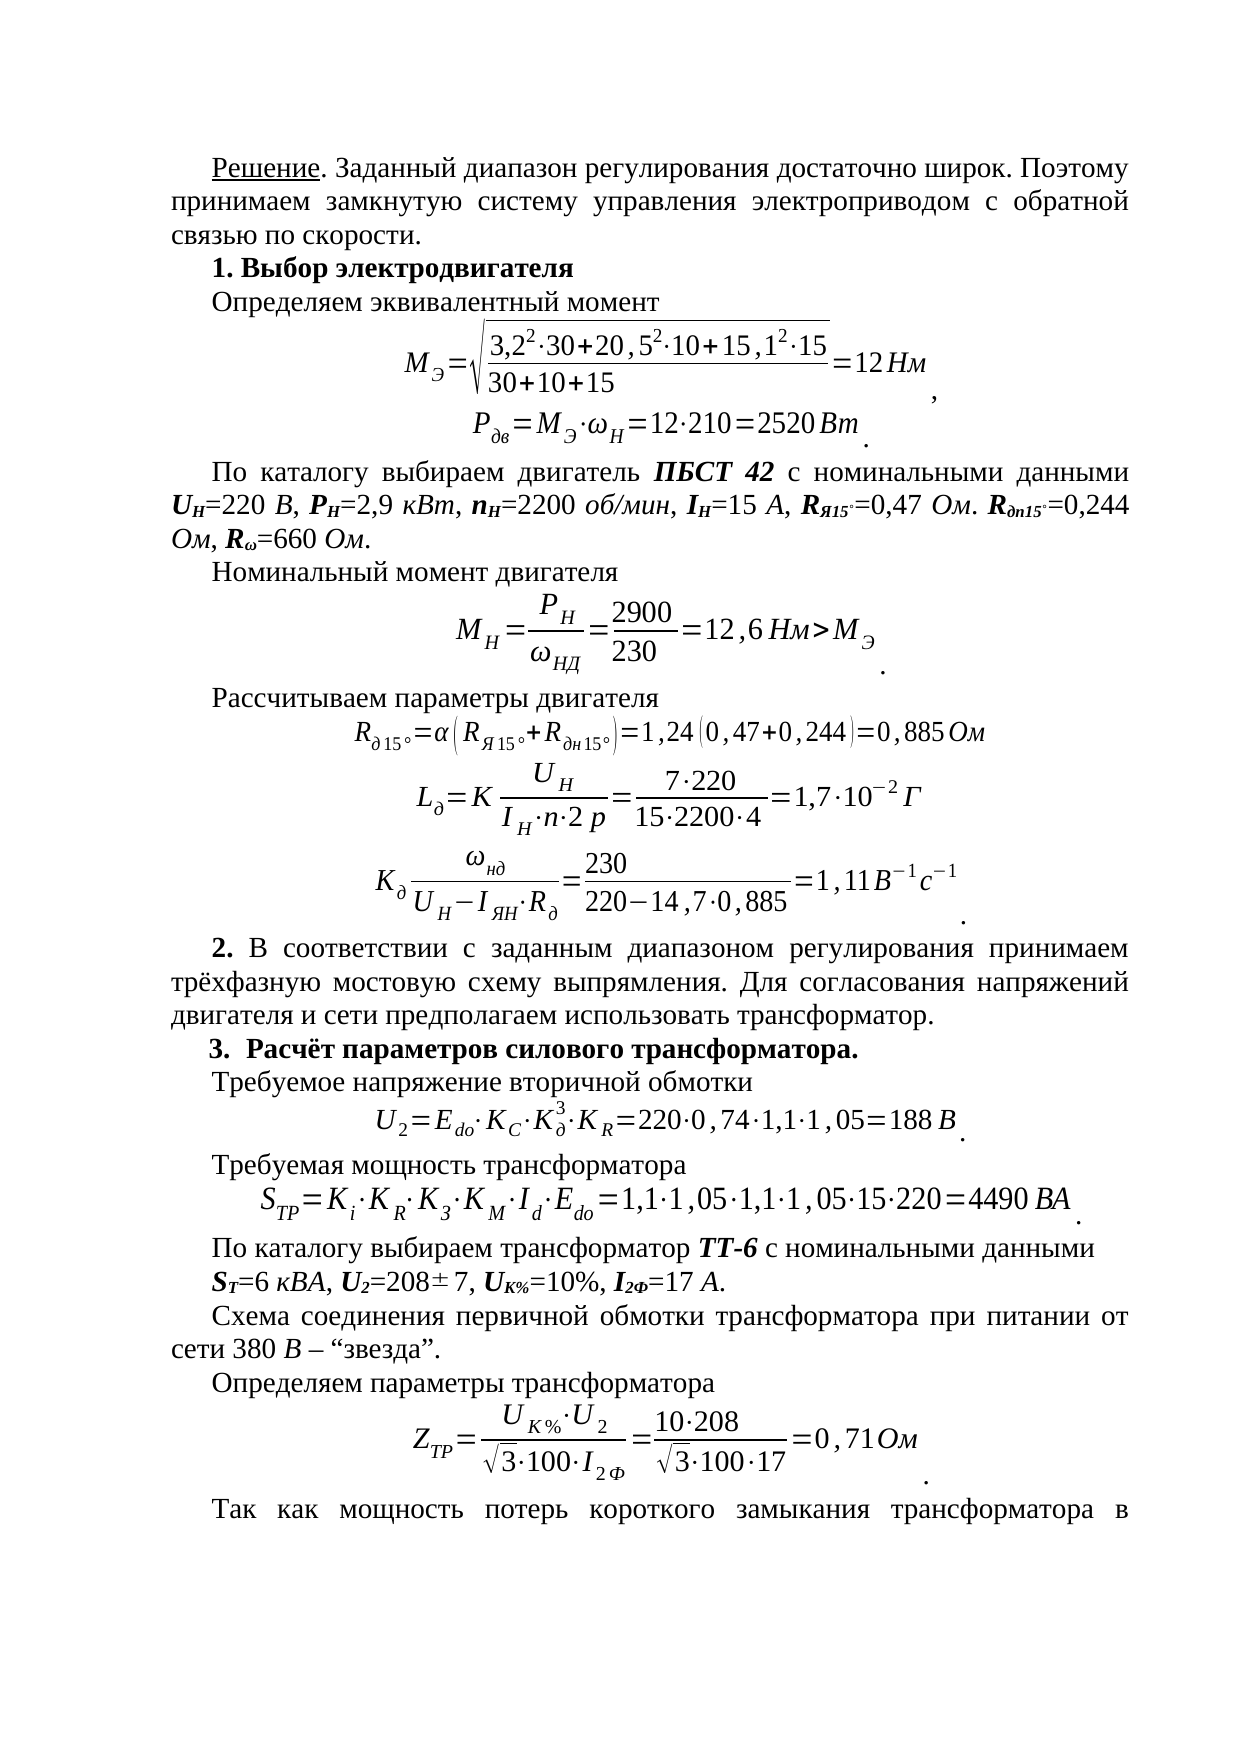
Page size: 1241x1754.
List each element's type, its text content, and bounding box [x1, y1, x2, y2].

text , [171, 318, 1129, 406]
text Определяем параметры трансформатора [171, 1365, 1129, 1398]
text . [171, 1181, 1129, 1231]
text . [171, 839, 1129, 930]
text Требуемая мощность трансформатора [171, 1147, 1129, 1181]
text Требуемое напряжение вторичной обмотки [171, 1064, 1129, 1098]
text По каталогу выбираем двигатель ПБСТ 42 с номинальными данными UН=220 В, РН=2,9 кВт, nН=2200 об/мин, IН=15 А, RЯ15˚=0,47 Ом. Rдп15˚=0,244 Ом, Rω=660 Ом. [171, 454, 1129, 554]
text 1. Выбор электродвигателя [211, 251, 1129, 284]
text 2. В соответствии с заданным диапазоном регулирования принимаем трёхфазную мостовую схему выпрямления. Для согласования напряжений двигателя и сети предполагаем использовать трансформатор. [171, 930, 1129, 1031]
text ST=6 кВА, U2=2087, %=10%, I2Ф=17 A. [171, 1264, 1129, 1298]
text . [171, 1398, 1129, 1491]
text По каталогу выбираем трансформатор ТТ-6 с номинальными данными [171, 1231, 1129, 1264]
text Рассчитываем параметры двигателя [171, 681, 1129, 714]
text Схема соединения первичной обмотки трансформатора при питании от сети 380 В – “звезда”. [171, 1298, 1129, 1365]
text Номинальный момент двигателя [171, 554, 1129, 588]
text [171, 1491, 1129, 1524]
text Решение. Заданный диапазон регулирования достаточно широк. Поэтому принимаем замкнутую систему управления электроприводом с обратной связью по скорости. [171, 150, 1129, 251]
list Расчёт параметров силового трансформатора. [208, 1031, 1129, 1064]
text Определяем эквивалентный момент [171, 284, 1129, 318]
text . [171, 1098, 1129, 1147]
text . [171, 406, 1129, 454]
text . [171, 588, 1129, 681]
